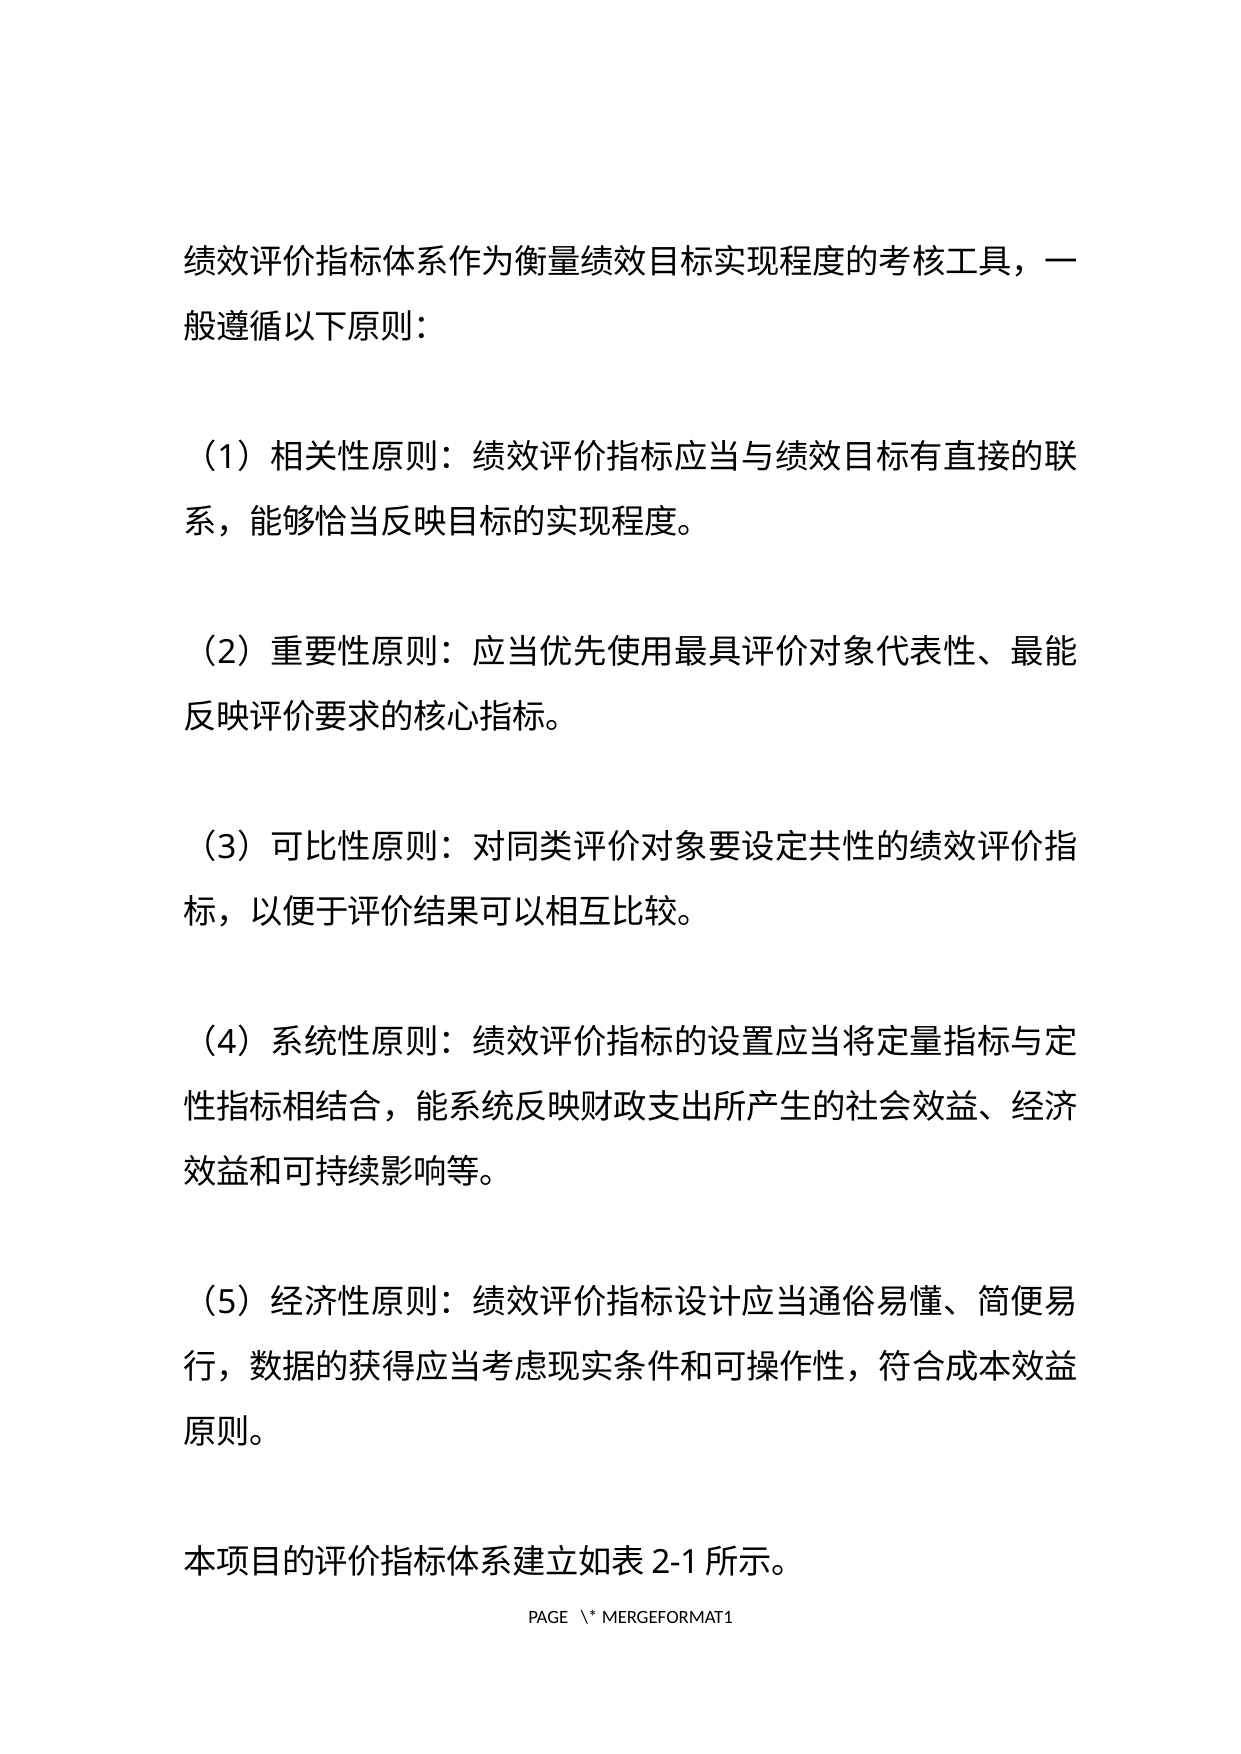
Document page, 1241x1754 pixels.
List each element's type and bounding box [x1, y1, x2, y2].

text [183, 162, 1078, 1592]
